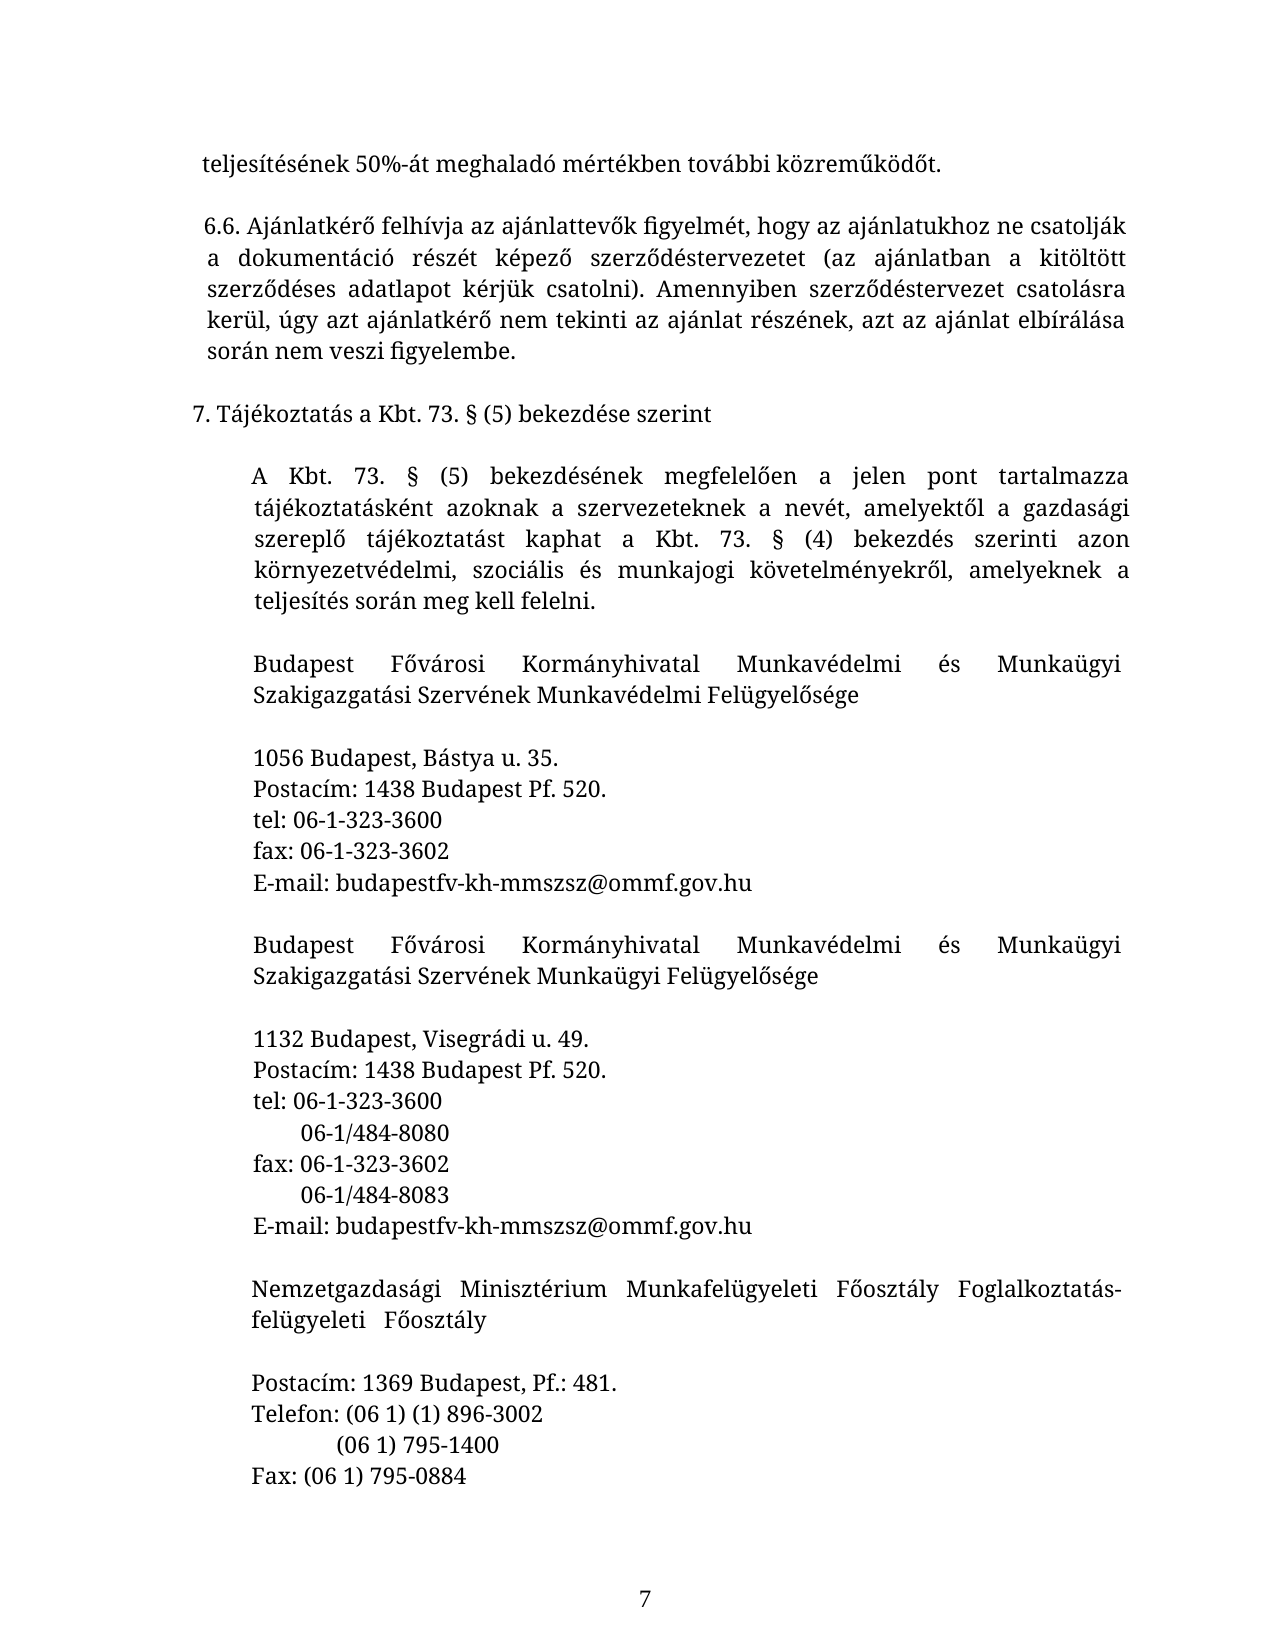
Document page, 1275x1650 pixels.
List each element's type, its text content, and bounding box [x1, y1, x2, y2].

text 7. Tájékoztatás a Kbt. 73. § (5) bekezdése szerint [162, 398, 1127, 429]
text fax: 06-1-323-3602 [253, 1148, 1122, 1179]
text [202, 148, 1127, 179]
text 06-1/484-8083 [253, 1179, 1122, 1210]
text Budapest Fővárosi Kormányhivatal Munkavédelmi és Munkaügyi Szakigazgatási Szervének Munkaügyi Felügyelősége [253, 929, 1122, 991]
text E-mail: budapestfv-kh-mmszsz@ommf.gov.hu [253, 866, 1122, 898]
text Fax: (06 1) 795-0884 [251, 1460, 1053, 1491]
text (06 1) 795-1400 [251, 1429, 1053, 1460]
text A Kbt. 73. § (5) bekezdésének megfelelően a jelen pont tartalmazza tájékoztatásként azoknak a szervezeteknek a nevét, amelyektől a gazdasági szereplő tájékoztatást kaphat a Kbt. 73. § (4) bekezdés szerinti azon környezetvédelmi, szociális és munkajogi követelményekről, amelyeknek a teljesítés során meg kell felelni. [251, 460, 1131, 616]
text 06-1/484-8080 [253, 1116, 1122, 1148]
text fax: 06-1-323-3602 [253, 835, 1122, 866]
text Budapest Fővárosi Kormányhivatal Munkavédelmi és Munkaügyi Szakigazgatási Szervének Munkavédelmi Felügyelősége [253, 648, 1122, 710]
text Nemzetgazdasági Minisztérium Munkafelügyeleti Főosztály Foglalkoztatás-felügyeleti Főosztály [251, 1273, 1122, 1335]
text E-mail: budapestfv-kh-mmszsz@ommf.gov.hu [253, 1210, 1122, 1241]
text 1132 Budapest, Visegrádi u. 49. [253, 1023, 1122, 1054]
text 6.6. Ajánlatkérő felhívja az ajánlattevők figyelmét, hogy az ajánlatukhoz ne csatolják a dokumentáció részét képező szerződéstervezetet (az ajánlatban a kitöltött szerződéses adatlapot kérjük csatolni). Amennyiben szerződéstervezet csatolásra kerül, úgy azt ajánlatkérő nem tekinti az ajánlat részének, azt az ajánlat elbírálása során nem veszi figyelembe. [203, 210, 1127, 366]
text Postacím: 1438 Budapest Pf. 520. [253, 1054, 1122, 1085]
text Postacím: 1369 Budapest, Pf.: 481. [251, 1366, 1053, 1398]
text tel: 06-1-323-3600 [253, 1085, 1122, 1116]
text Telefon: (06 1) (1) 896-3002 [251, 1398, 1053, 1429]
text tel: 06-1-323-3600 [253, 804, 1122, 835]
text Postacím: 1438 Budapest Pf. 520. [253, 773, 1122, 804]
text 1056 Budapest, Bástya u. 35. [253, 741, 1122, 773]
